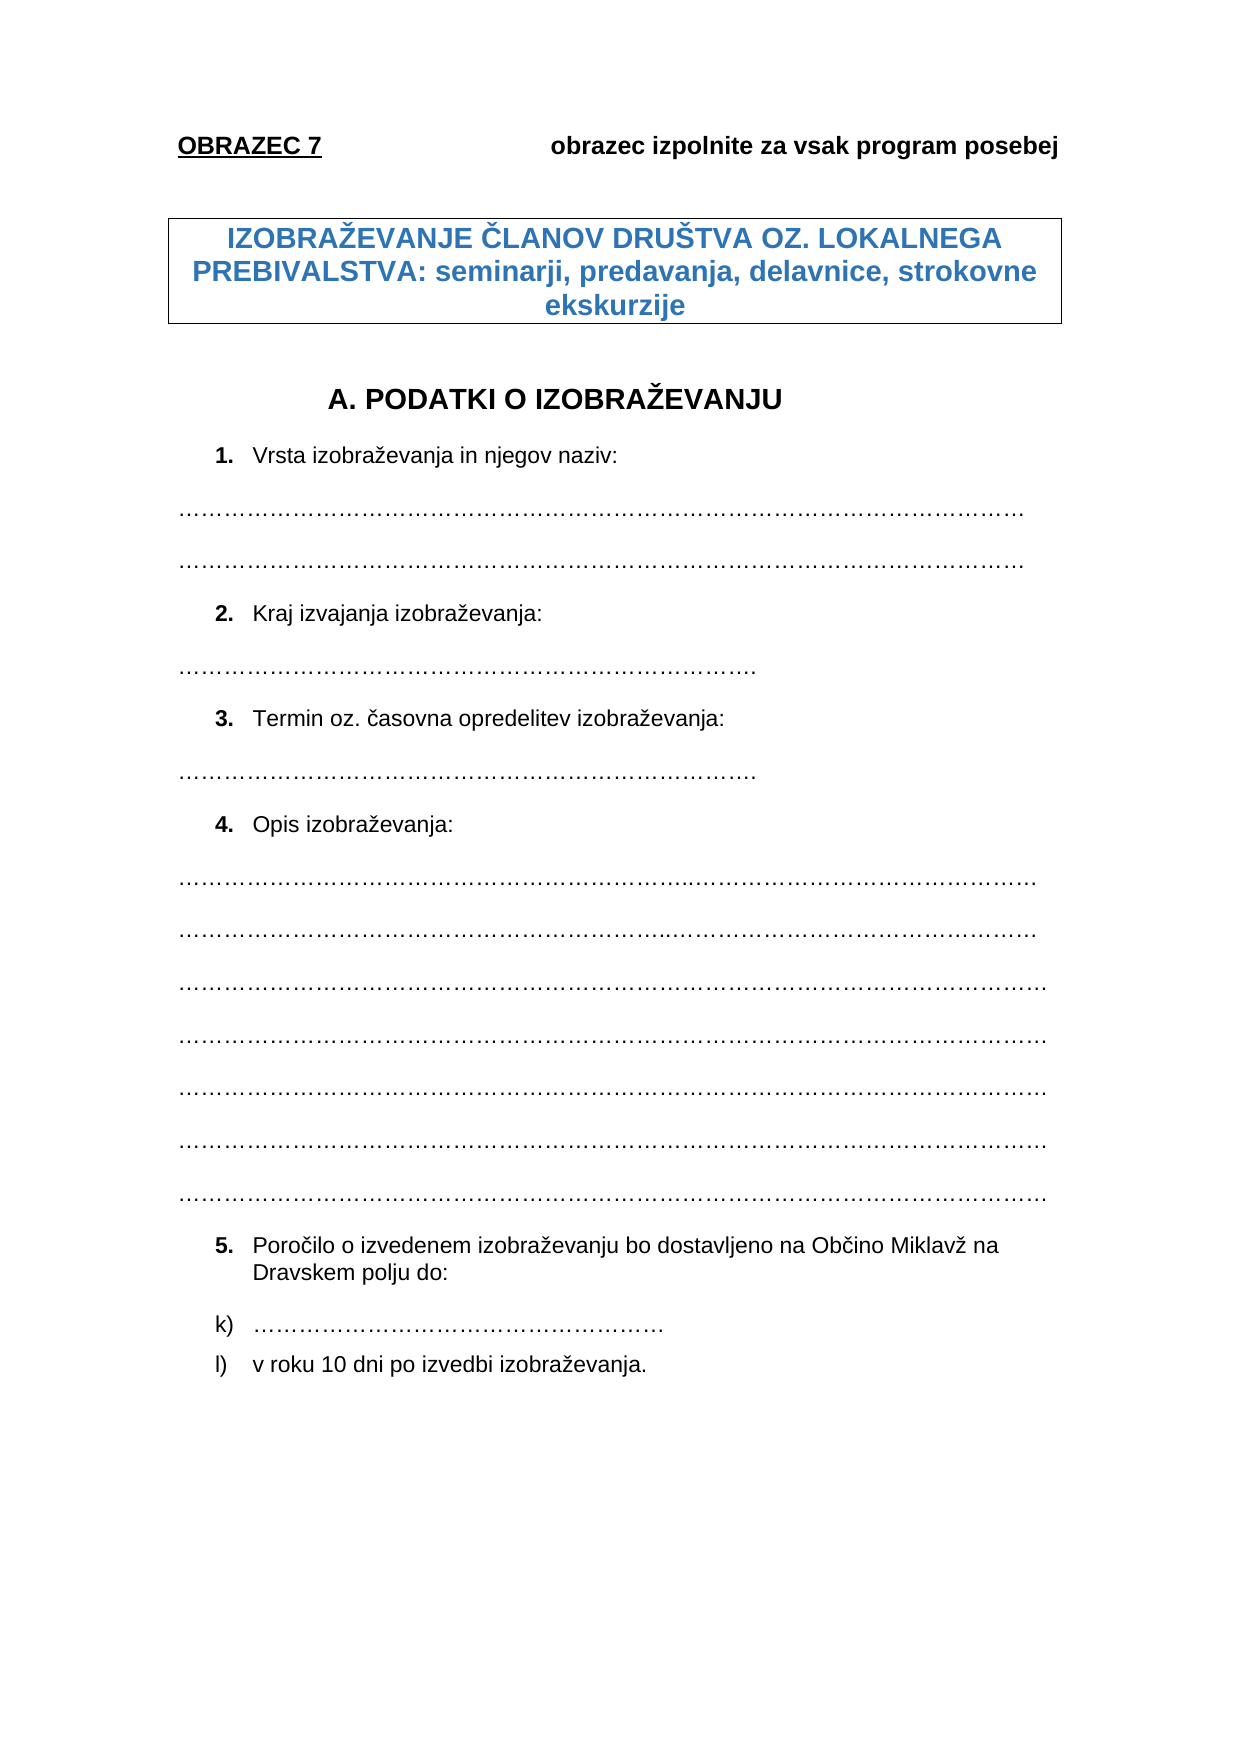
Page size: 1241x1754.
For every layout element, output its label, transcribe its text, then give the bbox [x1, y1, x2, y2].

text …………………………………………………………………………………………………… [177, 1074, 1053, 1101]
list Termin oz. časovna opredelitev izobraževanja: [215, 705, 1053, 732]
list ……………………………………………… [215, 1311, 1053, 1338]
text IZOBRAŽEVANJE ČLANOV DRUŠTVA OZ. LOKALNEGA PREBIVALSTVA: seminarji, predavanja, delavnice, strokovne ekskurzije [169, 219, 1061, 323]
text …………………………………………………………………. [177, 758, 1053, 784]
text …………………………………………………………………………………………………… [177, 1180, 1053, 1206]
text OBRAZEC 7 obrazec izpolnite za vsak program posebej [177, 131, 1064, 160]
list Kraj izvajanja izobraževanja: [215, 600, 1053, 626]
list Poročilo o izvedenem izobraževanju bo dostavljeno na Občino Miklavž na Dravskem polju do: [215, 1232, 1053, 1285]
text ………………………………………………………………………………………………… [177, 547, 1053, 573]
list PODATKI O IZOBRAŽEVANJU [327, 382, 1053, 415]
list v roku 10 dni po izvedbi izobraževanja. [215, 1351, 1053, 1377]
text …………………………………………………………………………………………………… [177, 1127, 1053, 1153]
list Opis izobraževanja: [215, 811, 1053, 837]
list Vrsta izobraževanja in njegov naziv: [215, 442, 1053, 468]
text …………………………………………………………………. [177, 653, 1053, 679]
text …………………………………………………………………………………………………… [177, 1022, 1053, 1048]
text …………………………………………………………………………………………………… [177, 969, 1053, 995]
text …………………………………………………………..……………………………………… [177, 863, 1053, 890]
text ………………………………………………………..………………………………………… [177, 916, 1053, 942]
text ………………………………………………………………………………………………… [177, 494, 1053, 521]
